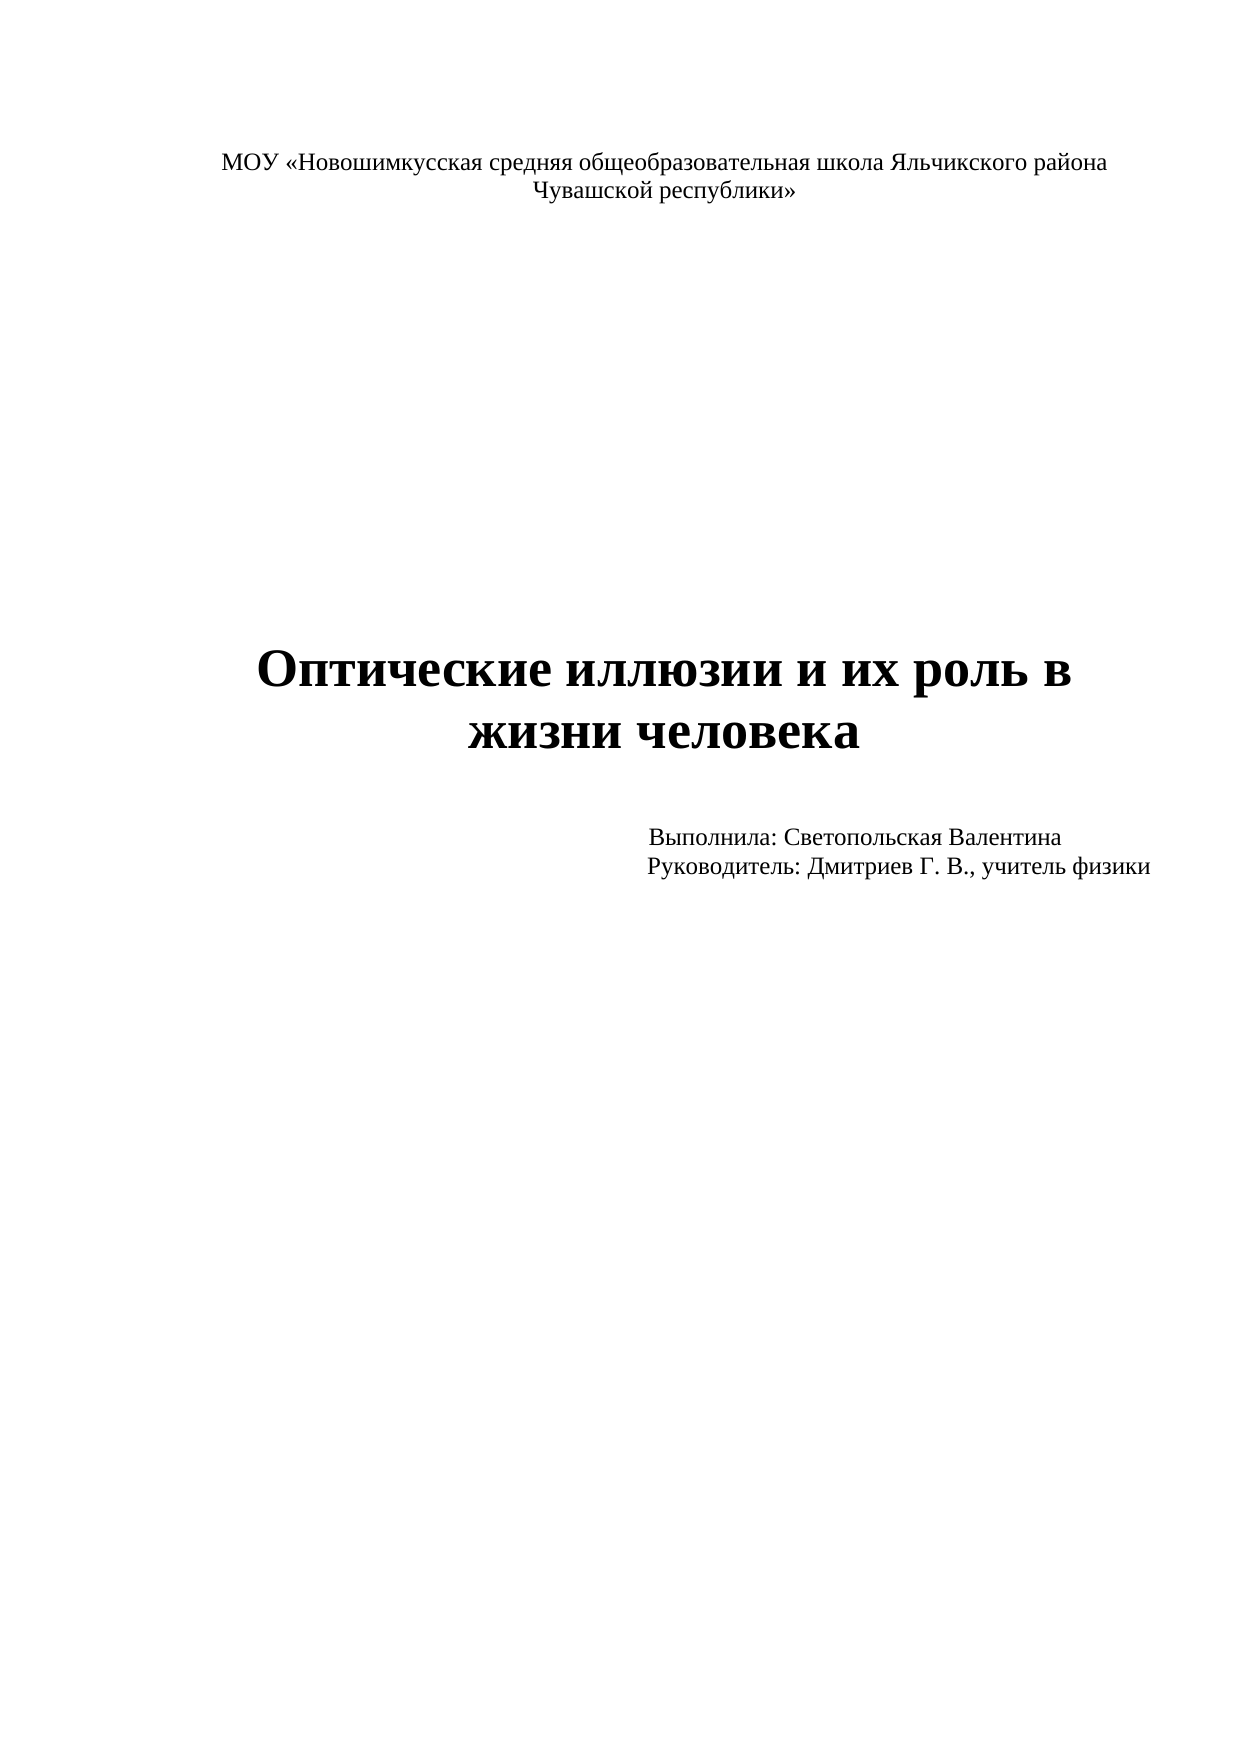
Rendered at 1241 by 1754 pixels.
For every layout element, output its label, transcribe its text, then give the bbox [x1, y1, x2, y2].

text Руководитель: Дмитриев Г. В., учитель физики [177, 851, 1152, 880]
text Оптические иллюзии и их роль в жизни человека [177, 636, 1152, 760]
text Выполнила: Светопольская Валентина [177, 822, 1152, 851]
text МОУ «Новошимкусская средняя общеобразовательная школа Яльчикского района Чувашской республики» [177, 147, 1152, 204]
